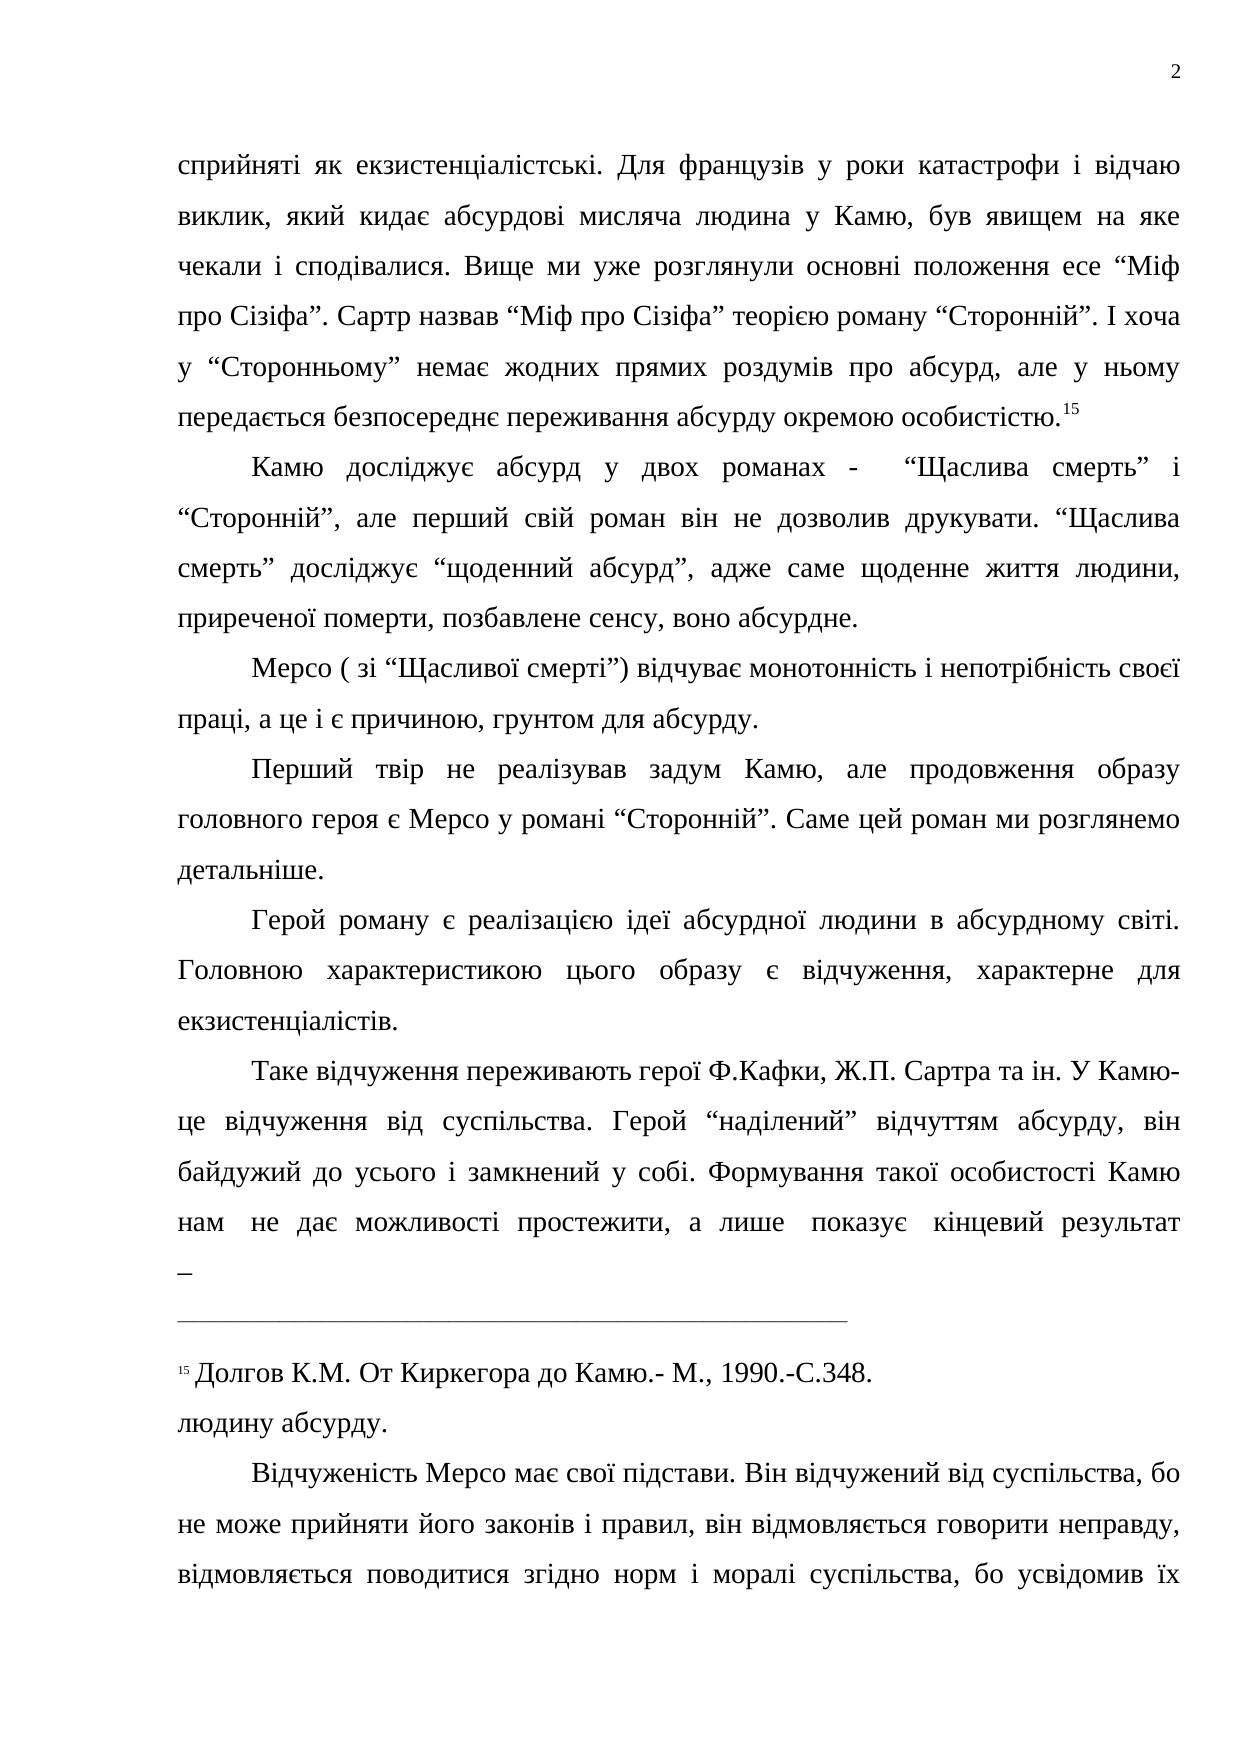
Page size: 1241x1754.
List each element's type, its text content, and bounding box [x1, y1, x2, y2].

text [177, 1456, 1181, 1590]
text Перший твір не реалізував задум Камю, але продовження образу головного героя є Мерсо у романі “Сторонній”. Саме цей роман ми розглянемо детальніше. [177, 751, 1181, 886]
text Мерсо ( зі “Щасливої смерті”) відчуває монотонність і непотрібність своєї праці, а це і є причиною, грунтом для абсурду. [177, 651, 1181, 735]
text Герой роману є реалізацією ідеї абсурдної людини в абсурдному світі. Головною характеристикою цього образу є відчуження, характерне для екзистенціалістів. [177, 902, 1181, 1037]
text Таке відчуження переживають герої Ф.Кафки, Ж.П. Сартра та ін. У Камю- це відчуження від суспільства. Герой “наділений” відчуттям абсурду, він байдужий до усього і замкнений у собі. Формування такої особистості Камю нам не дає можливості простежити, а лише показує кінцевий результат – [177, 1053, 1181, 1288]
text Камю досліджує абсурд у двох романах - “Щаслива смерть” і “Сторонній”, але перший свій роман він не дозволив друкувати. “Щаслива смерть” досліджує “щоденний абсурд”, адже саме щоденне життя людини, приреченої померти, позбавлене сенсу, воно абсурдне. [177, 449, 1181, 634]
text 15 Долгов К.М. От Киркегора до Камю.- М., 1990.-С.348. [177, 1355, 1181, 1389]
text _______________________________________________________________________________ [177, 1305, 1181, 1338]
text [177, 148, 1181, 433]
text людину абсурду. [177, 1406, 1181, 1439]
